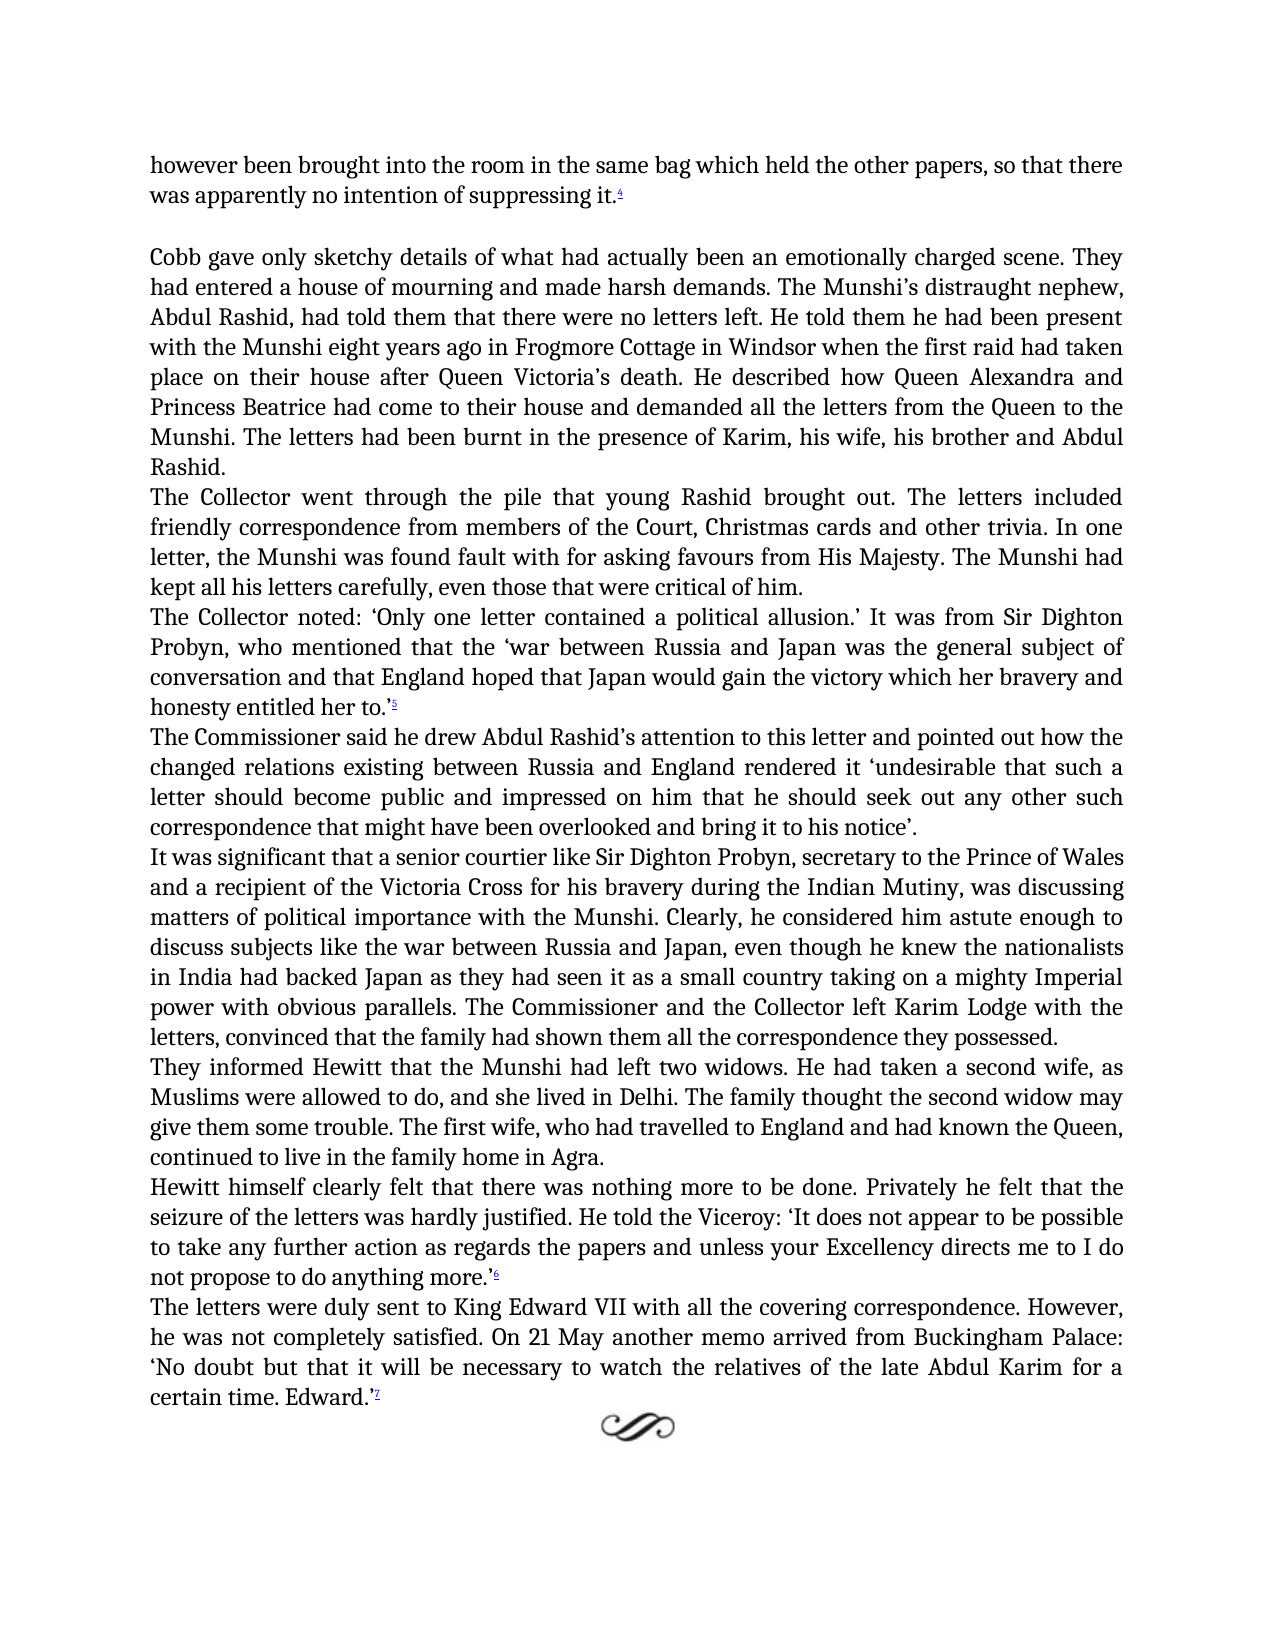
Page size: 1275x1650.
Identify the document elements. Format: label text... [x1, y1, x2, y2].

text Hewitt himself clearly felt that there was nothing more to be done. Privately he felt that the seizure of the letters was hardly justified. He told the Viceroy: ‘It does not appear to be possible to take any further action as regards the papers and unless your Excellency directs me to I do not propose to do anything more.’6 [150, 1171, 1125, 1291]
text The Collector noted: ‘Only one letter contained a political allusion.’ It was from Sir Dighton Probyn, who mentioned that the ‘war between Russia and Japan was the general subject of conversation and that England hoped that Japan would gain the victory which her bravery and honesty entitled her to.’5 [150, 601, 1125, 721]
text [150, 150, 1125, 210]
text The Collector went through the pile that young Rashid brought out. The letters included friendly correspondence from members of the Court, Christmas cards and other trivia. In one letter, the Munshi was found fault with for asking favours from His Majesty. The Munshi had kept all his letters carefully, even those that were critical of him. [150, 481, 1125, 601]
text They informed Hewitt that the Munshi had left two widows. He had taken a second wife, as Muslims were allowed to do, and she lived in Delhi. The family thought the second widow may give them some trouble. The first wife, who had travelled to England and had known the Queen, continued to live in the family home in Agra. [150, 1051, 1125, 1171]
text Cobb gave only sketchy details of what had actually been an emotionally charged scene. They had entered a house of mourning and made harsh demands. The Munshi’s distraught nephew, Abdul Rashid, had told them that there were no letters left. He told them he had been present with the Munshi eight years ago in Frogmore Cottage in Windsor when the first raid had taken place on their house after Queen Victoria’s death. He described how Queen Alexandra and Princess Beatrice had come to their house and demanded all the letters from the Queen to the Munshi. The letters had been burnt in the presence of Karim, his wife, his brother and Abdul Rashid. [150, 241, 1125, 481]
text The Commissioner said he drew Abdul Rashid’s attention to this letter and pointed out how the changed relations existing between Russia and England rendered it ‘undesirable that such a letter should become public and impressed on him that he should seek out any other such correspondence that might have been overlooked and bring it to his notice’. [150, 721, 1125, 841]
text The letters were duly sent to King Edward VII with all the covering correspondence. However, he was not completely satisfied. On 21 May another memo arrived from Buckingham Palace: ‘No doubt but that it will be necessary to watch the relatives of the late Abdul Karim for a certain time. Edward.’7 [150, 1291, 1125, 1411]
text It was significant that a senior courtier like Sir Dighton Probyn, secretary to the Prince of Wales and a recipient of the Victoria Cross for his bravery during the Indian Mutiny, was discussing matters of political importance with the Munshi. Clearly, he considered him astute enough to discuss subjects like the war between Russia and Japan, even though he knew the nationalists in India had backed Japan as they had seen it as a small country taking on a mighty Imperial power with obvious parallels. The Commissioner and the Collector left Karim Lodge with the letters, convinced that the family had shown them all the correspondence they possessed. [150, 841, 1125, 1051]
picture [600, 1411, 675, 1443]
